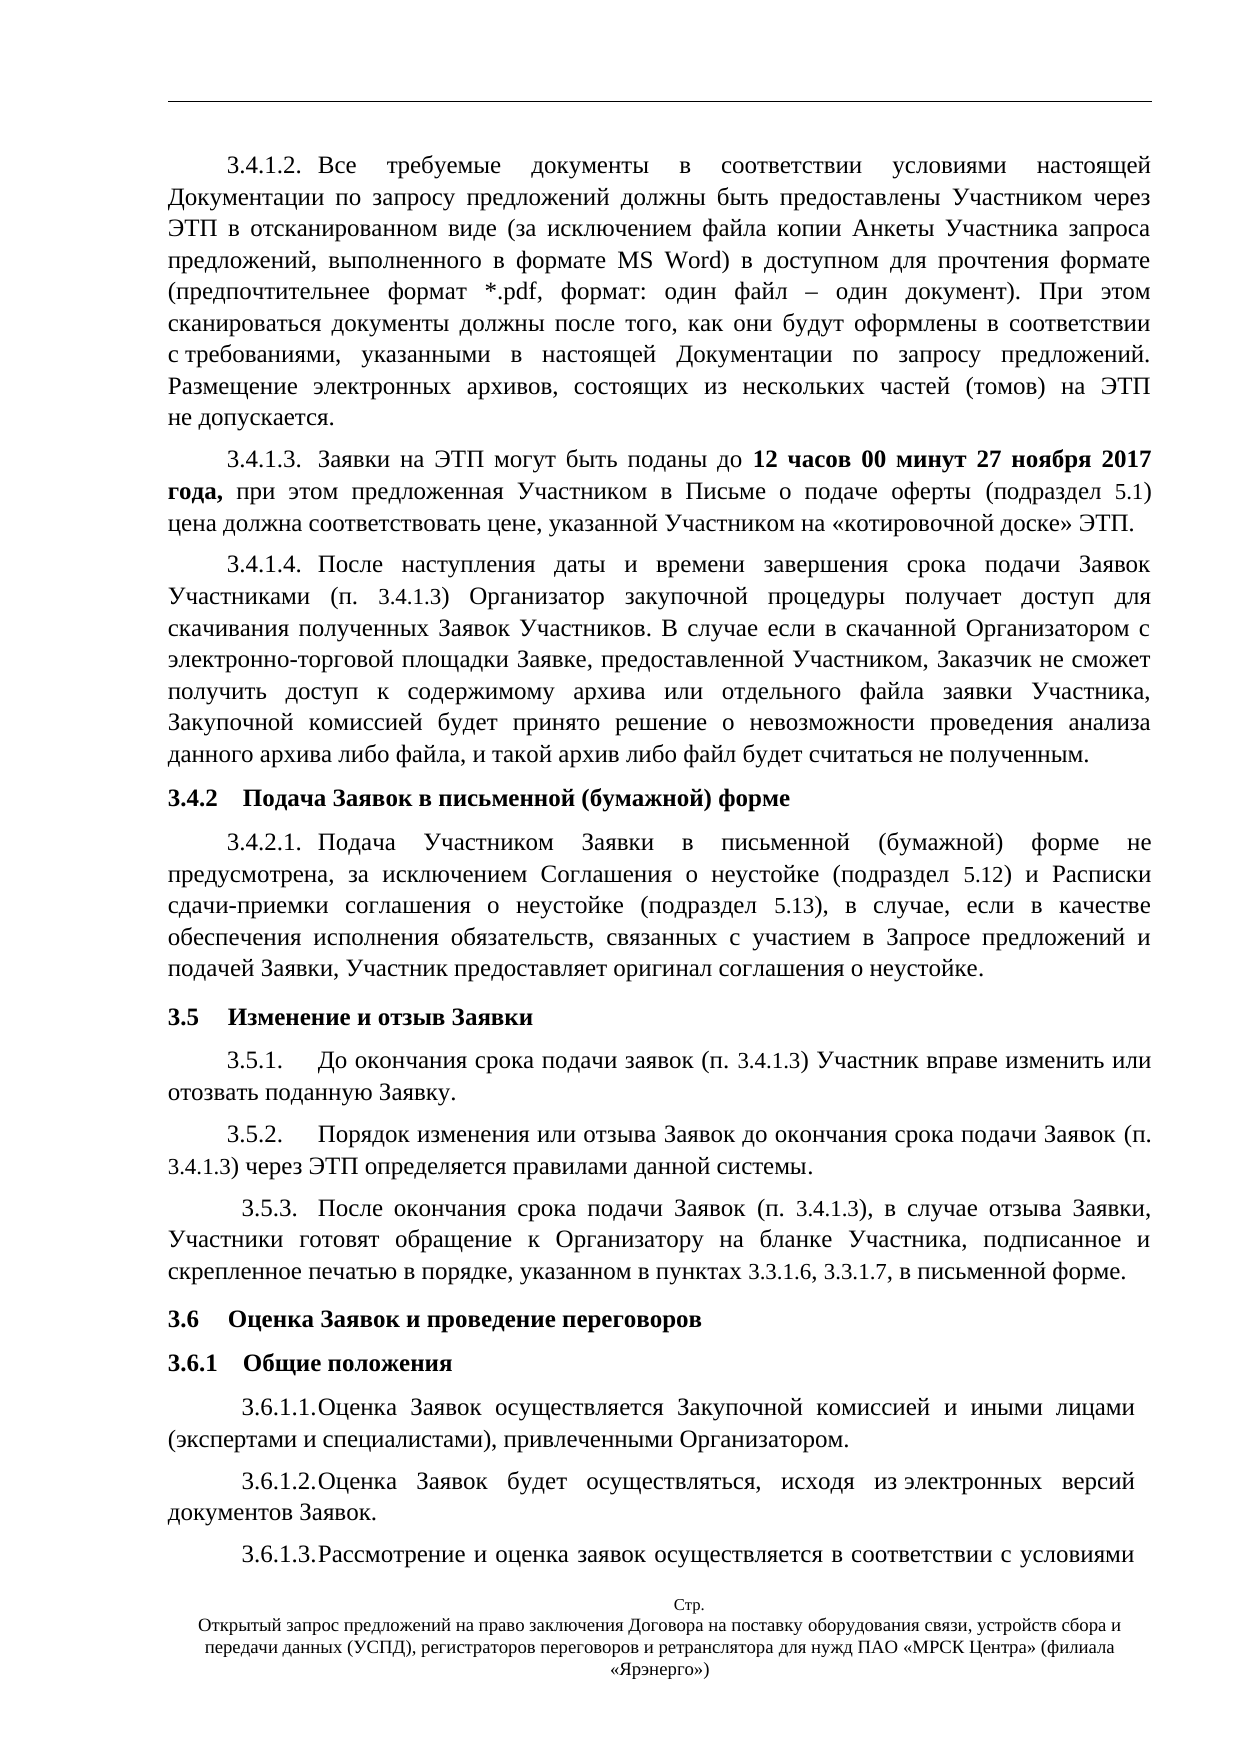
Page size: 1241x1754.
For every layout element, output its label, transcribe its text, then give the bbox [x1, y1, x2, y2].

list До окончания срока подачи заявок (п. 3.4.1.3) Участник вправе изменить или отозвать поданную Заявку. [168, 1046, 1152, 1106]
subtitle Оценка Заявок и проведение переговоров [168, 1304, 1152, 1333]
list После наступления даты и времени завершения срока подачи Заявок Участниками (п. 3.4.1.3) Организатор закупочной процедуры получает доступ для скачивания полученных Заявок Участников. В случае если в скачанной Организатором с электронно-торговой площадки Заявке, предоставленной Участником, Заказчик не сможет получить доступ к содержимому архива или отдельного файла заявки Участника, Закупочной комиссией будет принято решение о невозможности проведения анализа данного архива либо файла, и такой архив либо файл будет считаться не полученным. [168, 549, 1152, 768]
list Оценка Заявок осуществляется Закупочной комиссией и иными лицами (экспертами и специалистами), привлеченными Организатором. [168, 1392, 1135, 1452]
list Все требуемые документы в соответствии условиями настоящей Документации по запросу предложений должны быть предоставлены Участником через ЭТП в отсканированном виде (за исключением файла копии Анкеты Участника запроса предложений, выполненного в формате MS Word) в доступном для прочтения формате (предпочтительнее формат *.pdf, формат: один файл – один документ). При этом сканироваться документы должны после того, как они будут оформлены в соответствии с требованиями, указанными в настоящей Документации по запросу предложений. Размещение электронных архивов, состоящих из нескольких частей (томов) на ЭТП не допускается. [168, 150, 1152, 431]
subtitle Общие положения [168, 1348, 1152, 1377]
list Заявки на ЭТП могут быть поданы до 12 часов 00 минут 27 ноября 2017 года, при этом предложенная Участником в Письме о подаче оферты (подраздел 5.1) цена должна соответствовать цене, указанной Участником на «котировочной доске» ЭТП. [168, 444, 1152, 536]
list Подача Участником Заявки в письменной (бумажной) форме не предусмотрена, за исключением Соглашения о неустойке (подраздел 5.12) и Расписки сдачи-приемки соглашения о неустойке (подраздел 5.13), в случае, если в качестве обеспечения исполнения обязательств, связанных с участием в Запросе предложений и подачей Заявки, Участник предоставляет оригинал соглашения о неустойке. [168, 827, 1152, 982]
subtitle Изменение и отзыв Заявки [168, 1002, 1152, 1030]
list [168, 1539, 1135, 1568]
list После окончания срока подачи Заявок (п. 3.4.1.3), в случае отзыва Заявки, Участники готовят обращение к Организатору на бланке Участника, подписанное и скрепленное печатью в порядке, указанном в пунктах 3.3.1.6, 3.3.1.7, в письменной форме. [168, 1193, 1152, 1284]
list Оценка Заявок будет осуществляться, исходя из электронных версий документов Заявок. [168, 1466, 1135, 1526]
list Порядок изменения или отзыва Заявок до окончания срока подачи Заявок (п. 3.4.1.3) через ЭТП определяется правилами данной системы. [168, 1119, 1152, 1179]
subtitle Подача Заявок в письменной (бумажной) форме [168, 783, 1152, 812]
